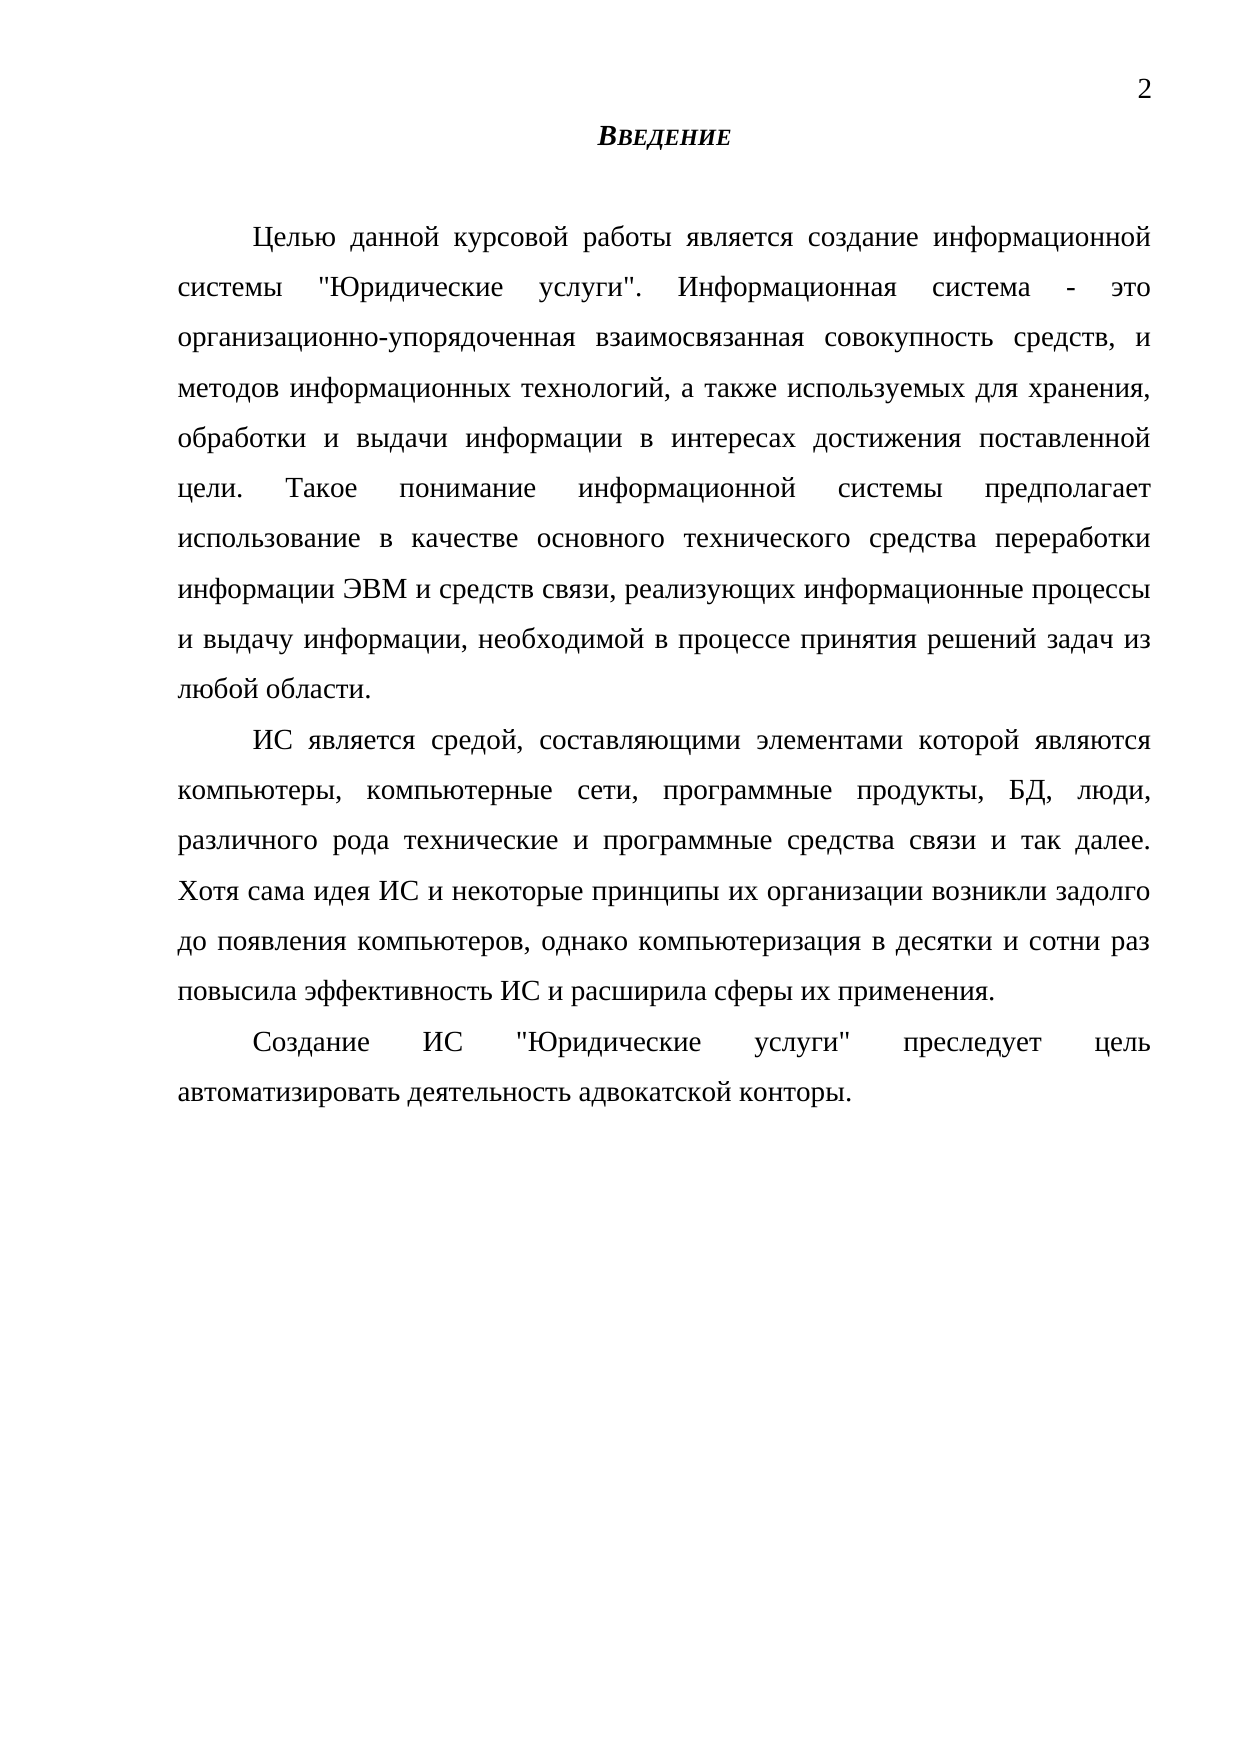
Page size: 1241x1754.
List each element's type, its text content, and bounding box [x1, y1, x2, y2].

text Целью данной курсовой работы является создание информационной системы "Юридические услуги". Информационная система - это организационно-упорядоченная взаимосвязанная совокупность средств, и методов информационных технологий, а также используемых для хранения, обработки и выдачи информации в интересах достижения поставленной цели. Такое понимание информационной системы предполагает использование в качестве основного технического средства переработки информации ЭВМ и средств связи, реализующих информационные процессы и выдачу информации, необходимой в процессе принятия решений задач из любой области. [177, 219, 1152, 705]
text Создание ИС "Юридические услуги" преследует цель автоматизировать деятельность адвокатской конторы. [177, 1024, 1152, 1108]
text ИС является средой, составляющими элементами которой являются компьютеры, компьютерные сети, программные продукты, БД, люди, различного рода технические и программные средства связи и так далее. Хотя сама идея ИС и некоторые принципы их организации возникли задолго до появления компьютеров, однако компьютеризация в десятки и сотни раз повысила эффективность ИС и расширила сферы их применения. [177, 722, 1152, 1007]
subtitle Введение [177, 118, 1152, 152]
